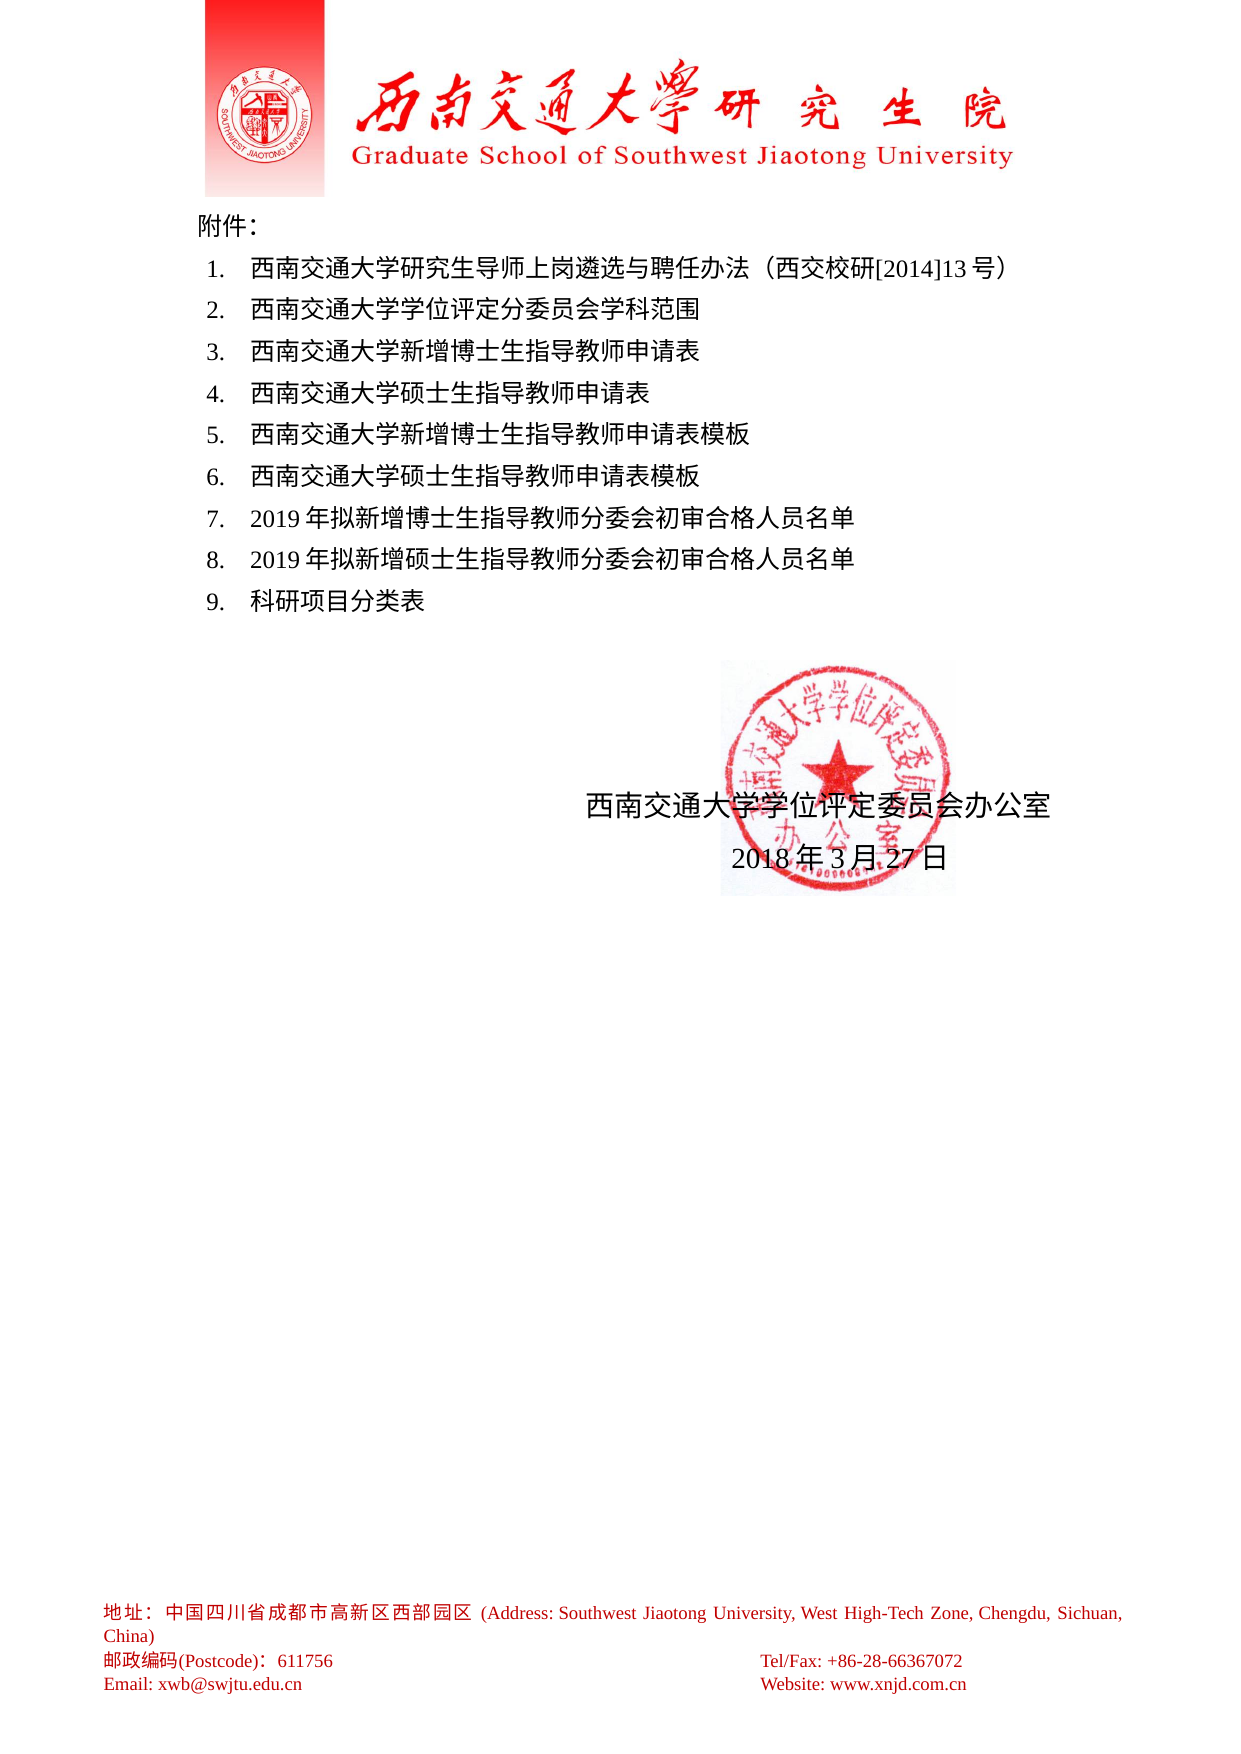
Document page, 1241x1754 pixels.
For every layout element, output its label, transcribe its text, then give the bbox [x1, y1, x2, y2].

text 2018年3月27日 [148, 827, 1092, 879]
picture [187, 0, 1053, 197]
picture [720, 660, 957, 775]
list 科研项目分类表 [206, 577, 1092, 619]
list 西南交通大学研究生导师上岗遴选与聘任办法（西交校研[2014]13号） [206, 244, 1092, 286]
picture [720, 879, 957, 896]
list 2019年拟新增博士生指导教师分委会初审合格人员名单 [206, 494, 1092, 536]
list 西南交通大学学位评定分委员会学科范围 [206, 286, 1092, 327]
list 西南交通大学硕士生指导教师申请表模板 [206, 452, 1092, 494]
list 西南交通大学新增博士生指导教师申请表 [206, 327, 1092, 369]
list 西南交通大学新增博士生指导教师申请表模板 [206, 411, 1092, 452]
list 2019年拟新增硕士生指导教师分委会初审合格人员名单 [206, 536, 1092, 577]
text 西南交通大学学位评定委员会办公室 [148, 775, 1092, 827]
text 附件： [148, 202, 1092, 244]
list 西南交通大学硕士生指导教师申请表 [206, 369, 1092, 411]
